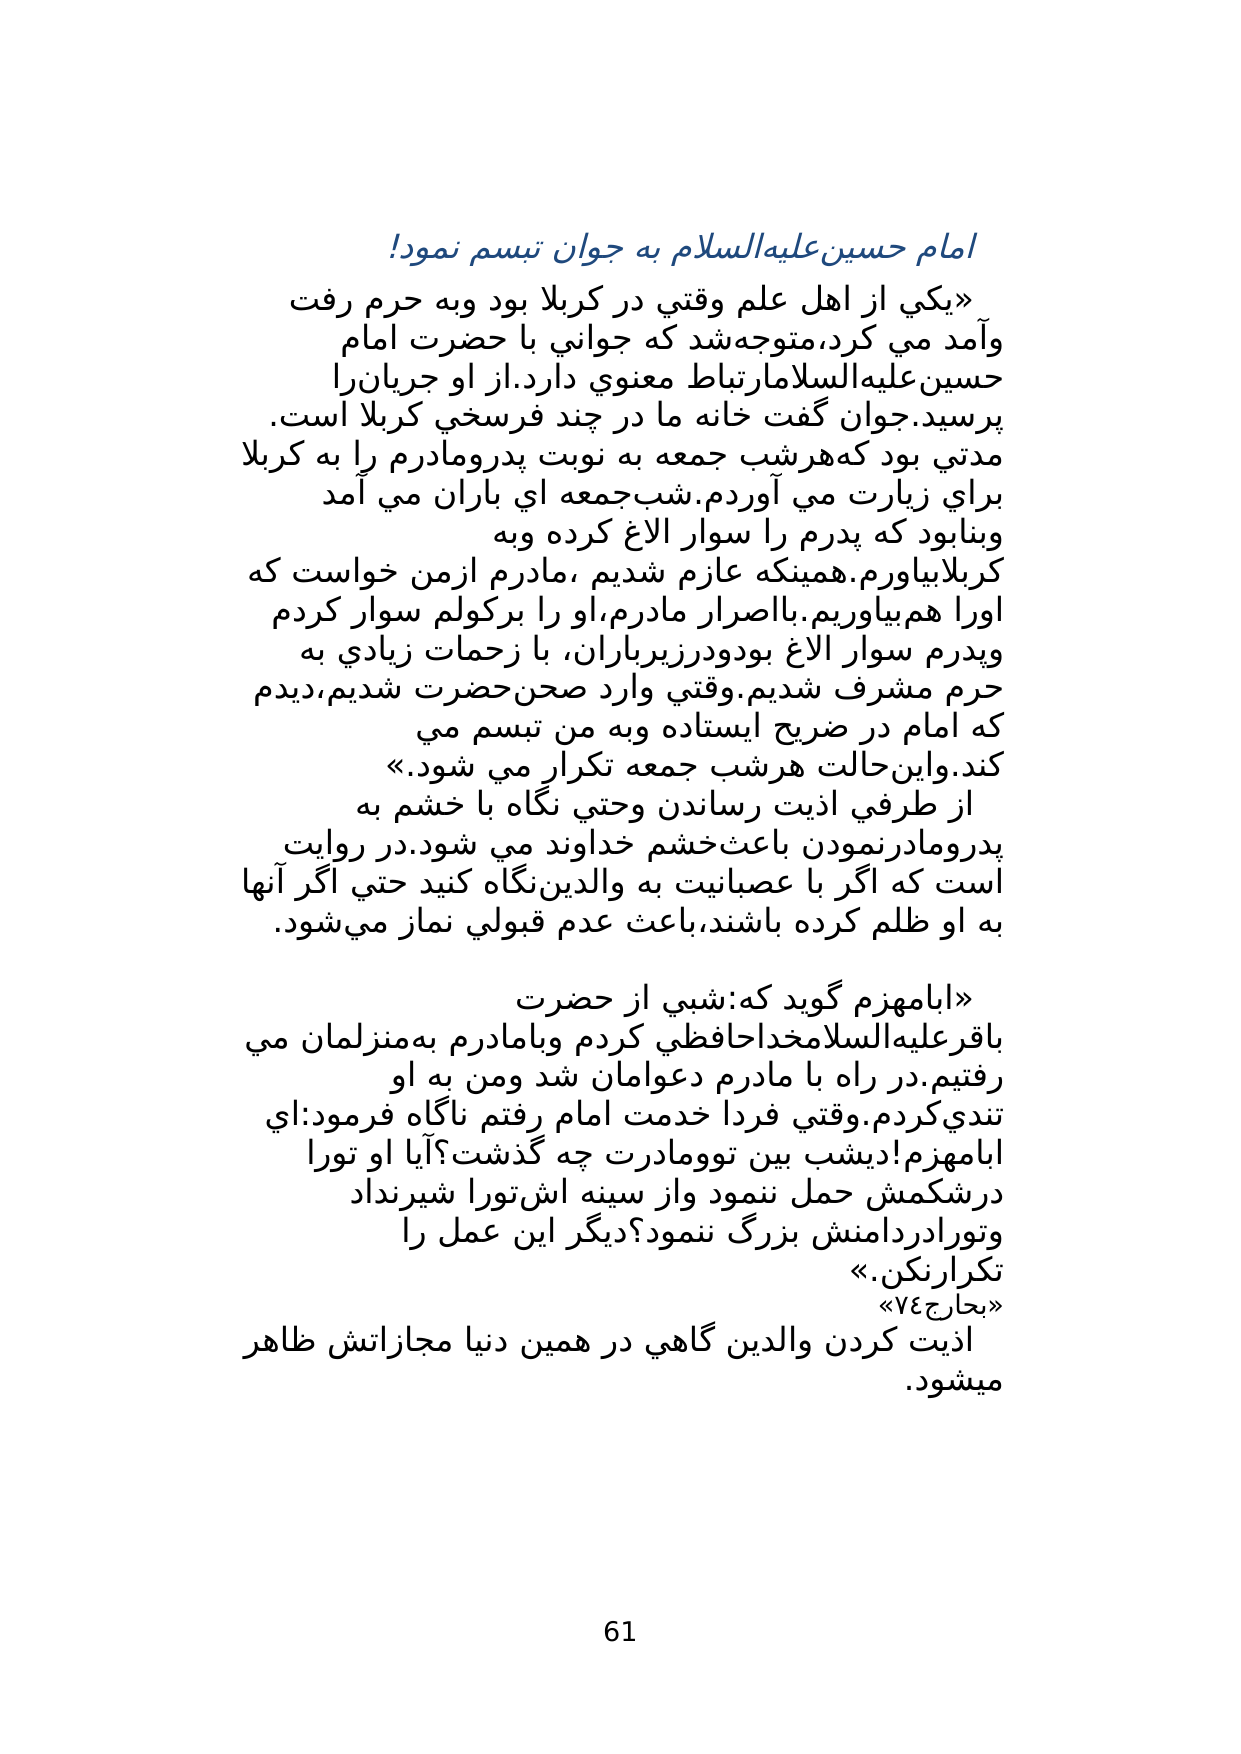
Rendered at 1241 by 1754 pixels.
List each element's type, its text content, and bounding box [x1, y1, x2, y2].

text از طرفي‌ اذيت‌ رساندن‌ وحتي‌ نگاه‌ با خشم‌ به‌ پدرومادرنمودن‌ باعث‌خشم‌ خداوند مي‌ شود.در روايت‌ است‌ كه‌ اگر با عصبانيت‌ به‌ والدين‌نگاه‌ كنيد حتي‌ اگر آنها به‌ او ظلم‌ كرده‌ باشند،باعث‌ عدم‌ قبولي‌ نماز مي‌شود. [236, 784, 1004, 940]
text «يكي‌ از اهل‌ علم‌ وقتي‌ در كربلا بود وبه‌ حرم‌ رفت‌ وآمد مي‌ كرد،متوجه‌شد كه‌ جواني‌ با حضرت‌ امام‌ حسين‌عليه‌السلامارتباط‌ معنوي‌ دارد.از او جريان‌را پرسيد.جوان‌ گفت‌ خانه‌ ما در چند فرسخي‌ كربلا است‌. مدتي‌ بود كه‌هرشب‌ جمعه‌ به نوبت‌ پدرومادرم‌ را به‌ كربلا براي‌ زيارت‌ مي‌ آوردم‌.شب‌جمعه‌ اي‌ باران‌ مي‌ آمد وبنابود كه‌ پدرم‌ را سوار الاغ‌ كرده‌ وبه‌ كربلابياورم‌.همينكه‌ عازم‌ شديم‌ ،مادرم‌ ازمن‌ خواست‌ كه‌ اورا هم‌بياوريم‌.بااصرار مادرم‌،او را بركولم‌ سوار كردم‌ وپدرم‌ سوار الاغ‌ بودودرزيرباران‌، با زحمات‌ زيادي‌ به‌ حرم‌ مشرف‌ شديم‌.وقتي‌ وارد صحن‌حضرت‌ شديم‌،ديدم‌ كه‌ امام‌ در ضريح‌ ايستاده‌ وبه من‌ تبسم‌ مي‌ كند.واين‌حالت‌ هرشب‌ جمعه‌ تكرار مي‌ شود.» [236, 279, 1004, 784]
text «ابامهزم‌ گويد كه‌:شبي‌ از حضرت‌ باقرعليه‌السلامخداحافظي‌ كردم‌ وبامادرم‌ به‌منزلمان‌ مي‌ رفتيم‌.در راه‌ با مادرم‌ دعوامان‌ شد ومن‌ به‌ او تندي‌كردم‌.وقتي‌ فردا خدمت‌ امام‌ رفتم‌ ناگاه‌ فرمود:اي‌ ابامهزم‌!ديشب‌ بين‌ توومادرت‌ چه‌ گذشت‌؟آيا او تورا درشكمش‌ حمل‌ ننمود واز سينه‌ اش‌تورا شيرنداد وتورادردامنش‌ بزرگ‌ ننمود؟ديگر اين‌ عمل‌ را تكرارنكن‌.» [236, 978, 1004, 1289]
text «بحارج‌٧٤» [236, 1289, 1004, 1321]
subtitle امام‌ حسين‌عليه‌السلام به‌ جوان‌ تبسم‌ نمود! [236, 228, 1004, 267]
text اذيت‌ كردن‌ والدين‌ گاهي‌ در همين‌ دنيا مجازاتش‌ ظاهر ميشود. [236, 1321, 1004, 1398]
